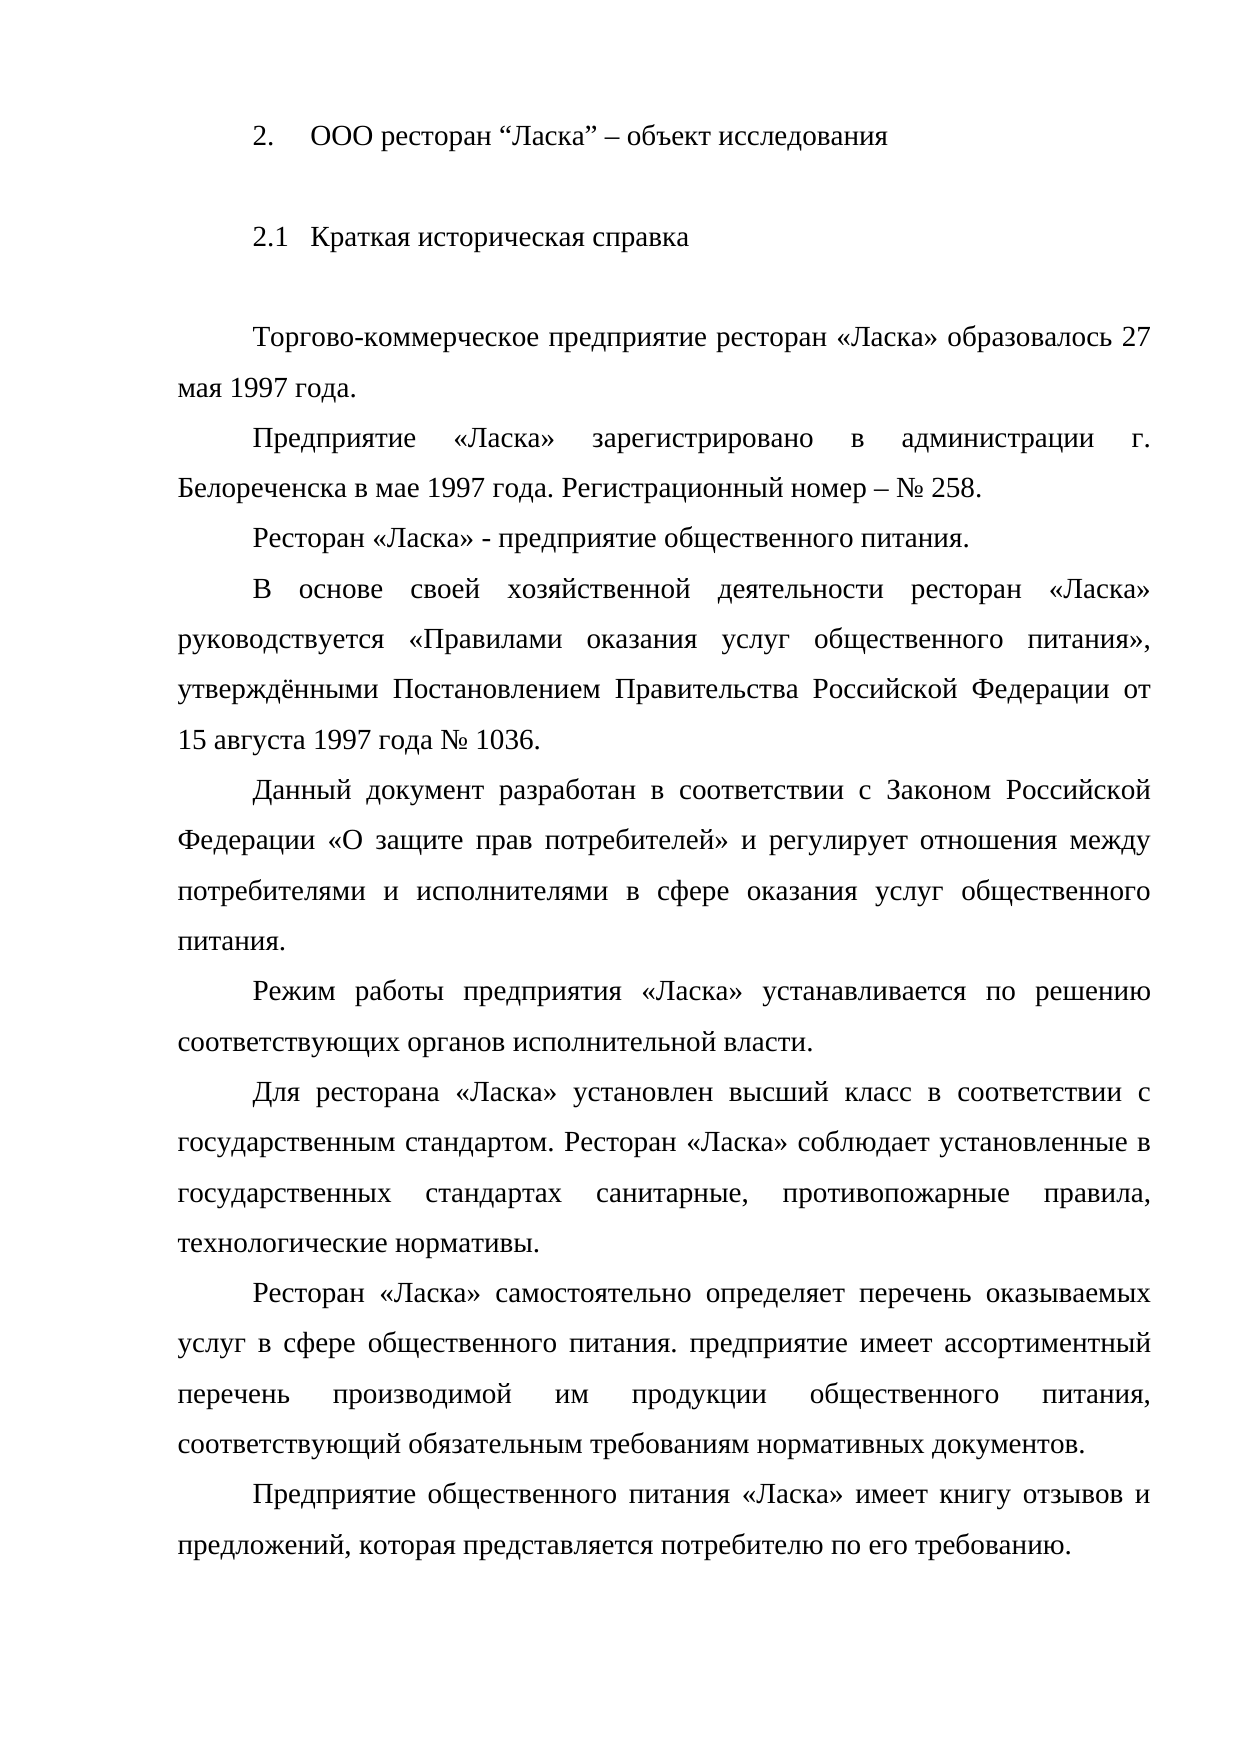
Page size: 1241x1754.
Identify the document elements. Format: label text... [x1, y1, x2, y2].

text В основе своей хозяйственной деятельности ресторан «Ласка» руководствуется «Правилами оказания услуг общественного питания», утверждёнными Постановлением Правительства Российской Федерации от 15 августа 1997 года № 1036. [177, 571, 1152, 755]
text Для ресторана «Ласка» установлен высший класс в соответствии с государственным стандартом. Ресторан «Ласка» соблюдает установленные в государственных стандартах санитарные, противопожарные правила, технологические нормативы. [177, 1074, 1152, 1258]
text Ресторан «Ласка» - предприятие общественного питания. [177, 521, 1152, 554]
text Ресторан «Ласка» самостоятельно определяет перечень оказываемых услуг в сфере общественного питания. предприятие имеет ассортиментный перечень производимой им продукции общественного питания, соответствующий обязательным требованиям нормативных документов. [177, 1275, 1152, 1460]
list ООО ресторан “Ласка” – объект исследования [177, 118, 1152, 152]
text Режим работы предприятия «Ласка» устанавливается по решению соответствующих органов исполнительной власти. [177, 973, 1152, 1057]
text Торгово-коммерческое предприятие ресторан «Ласка» образовалось 27 мая 1997 года. [177, 319, 1152, 403]
text Предприятие общественного питания «Ласка» имеет книгу отзывов и предложений, которая представляется потребителю по его требованию. [177, 1477, 1152, 1560]
text Предприятие «Ласка» зарегистрировано в администрации г. Белореченска в мае 1997 года. Регистрационный номер – № 258. [177, 420, 1152, 504]
text Данный документ разработан в соответствии с Законом Российской Федерации «О защите прав потребителей» и регулирует отношения между потребителями и исполнителями в сфере оказания услуг общественного питания. [177, 772, 1152, 957]
list Краткая историческая справка [177, 219, 1152, 252]
